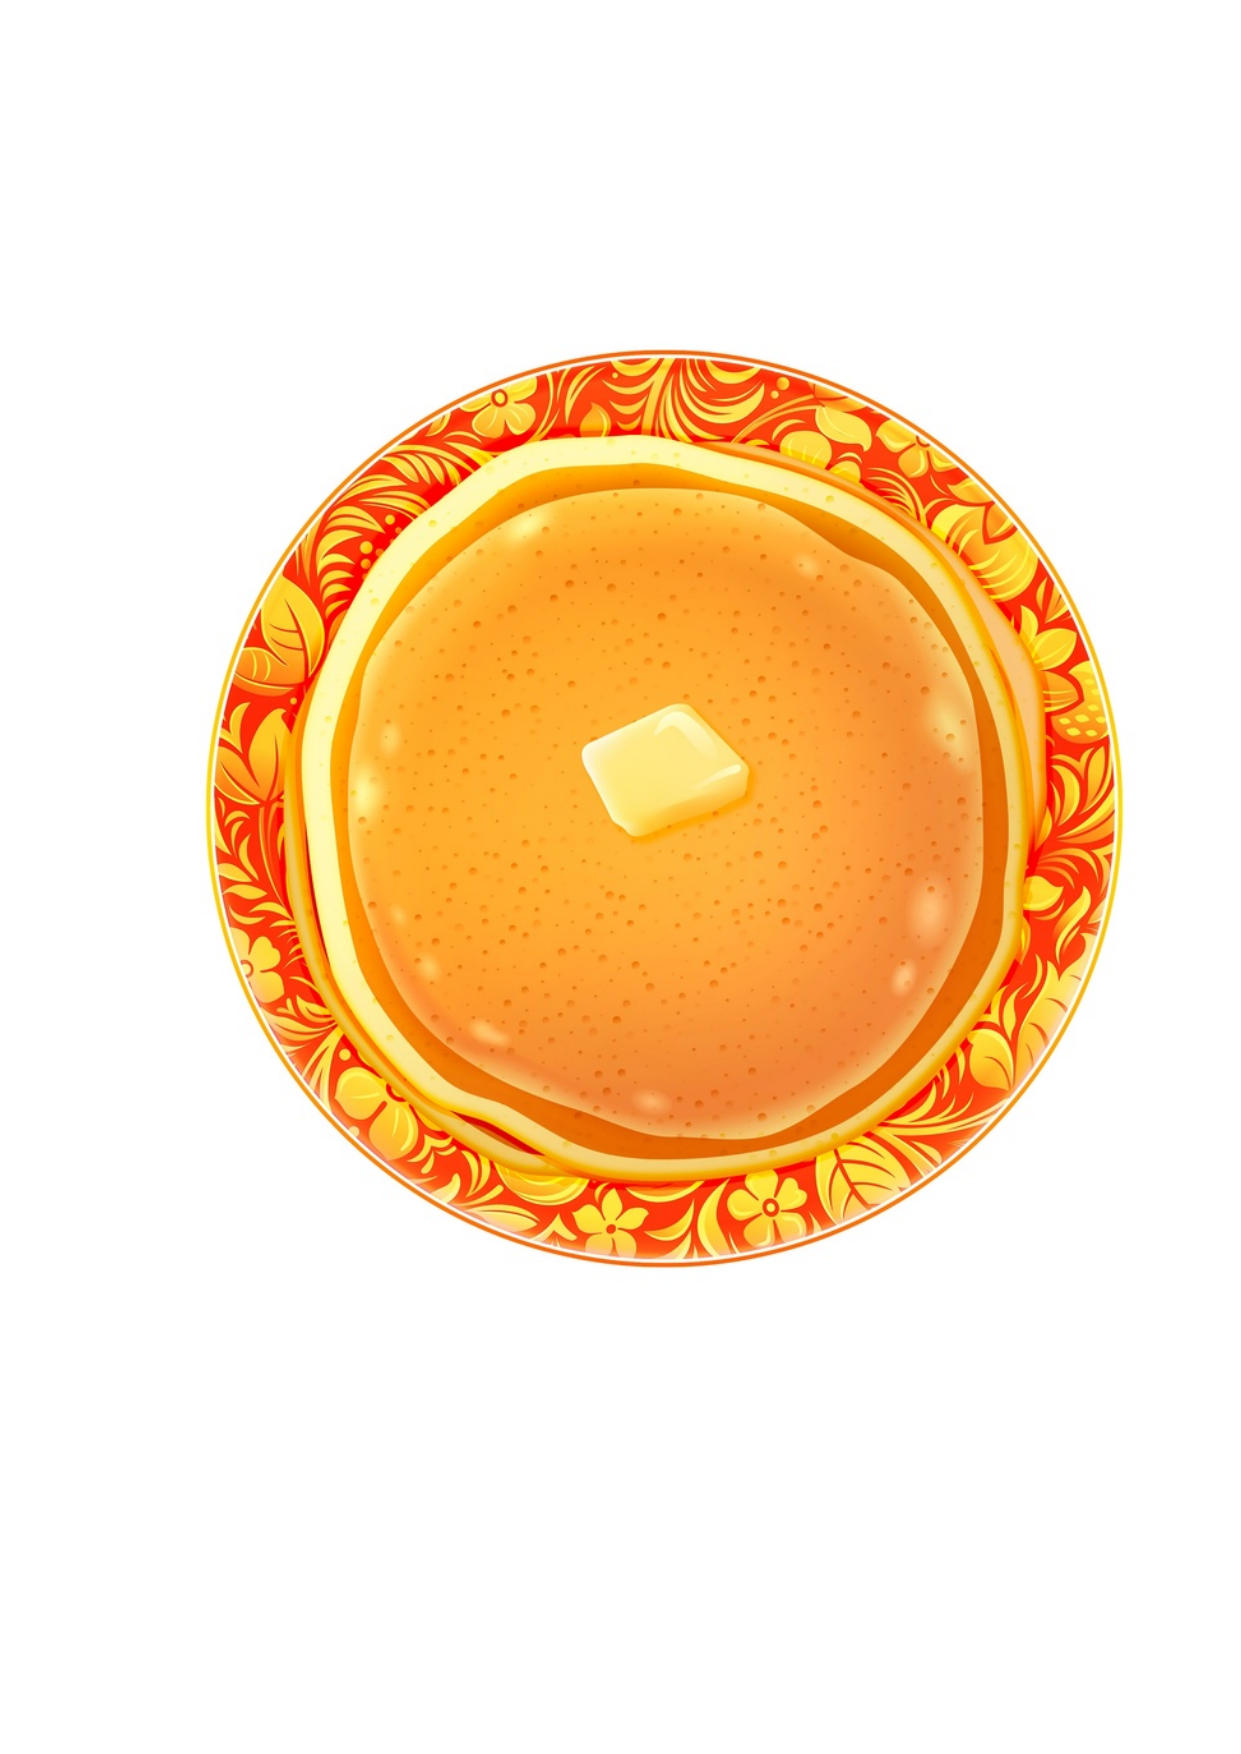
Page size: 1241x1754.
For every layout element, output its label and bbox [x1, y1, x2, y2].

picture [177, 118, 1152, 1498]
